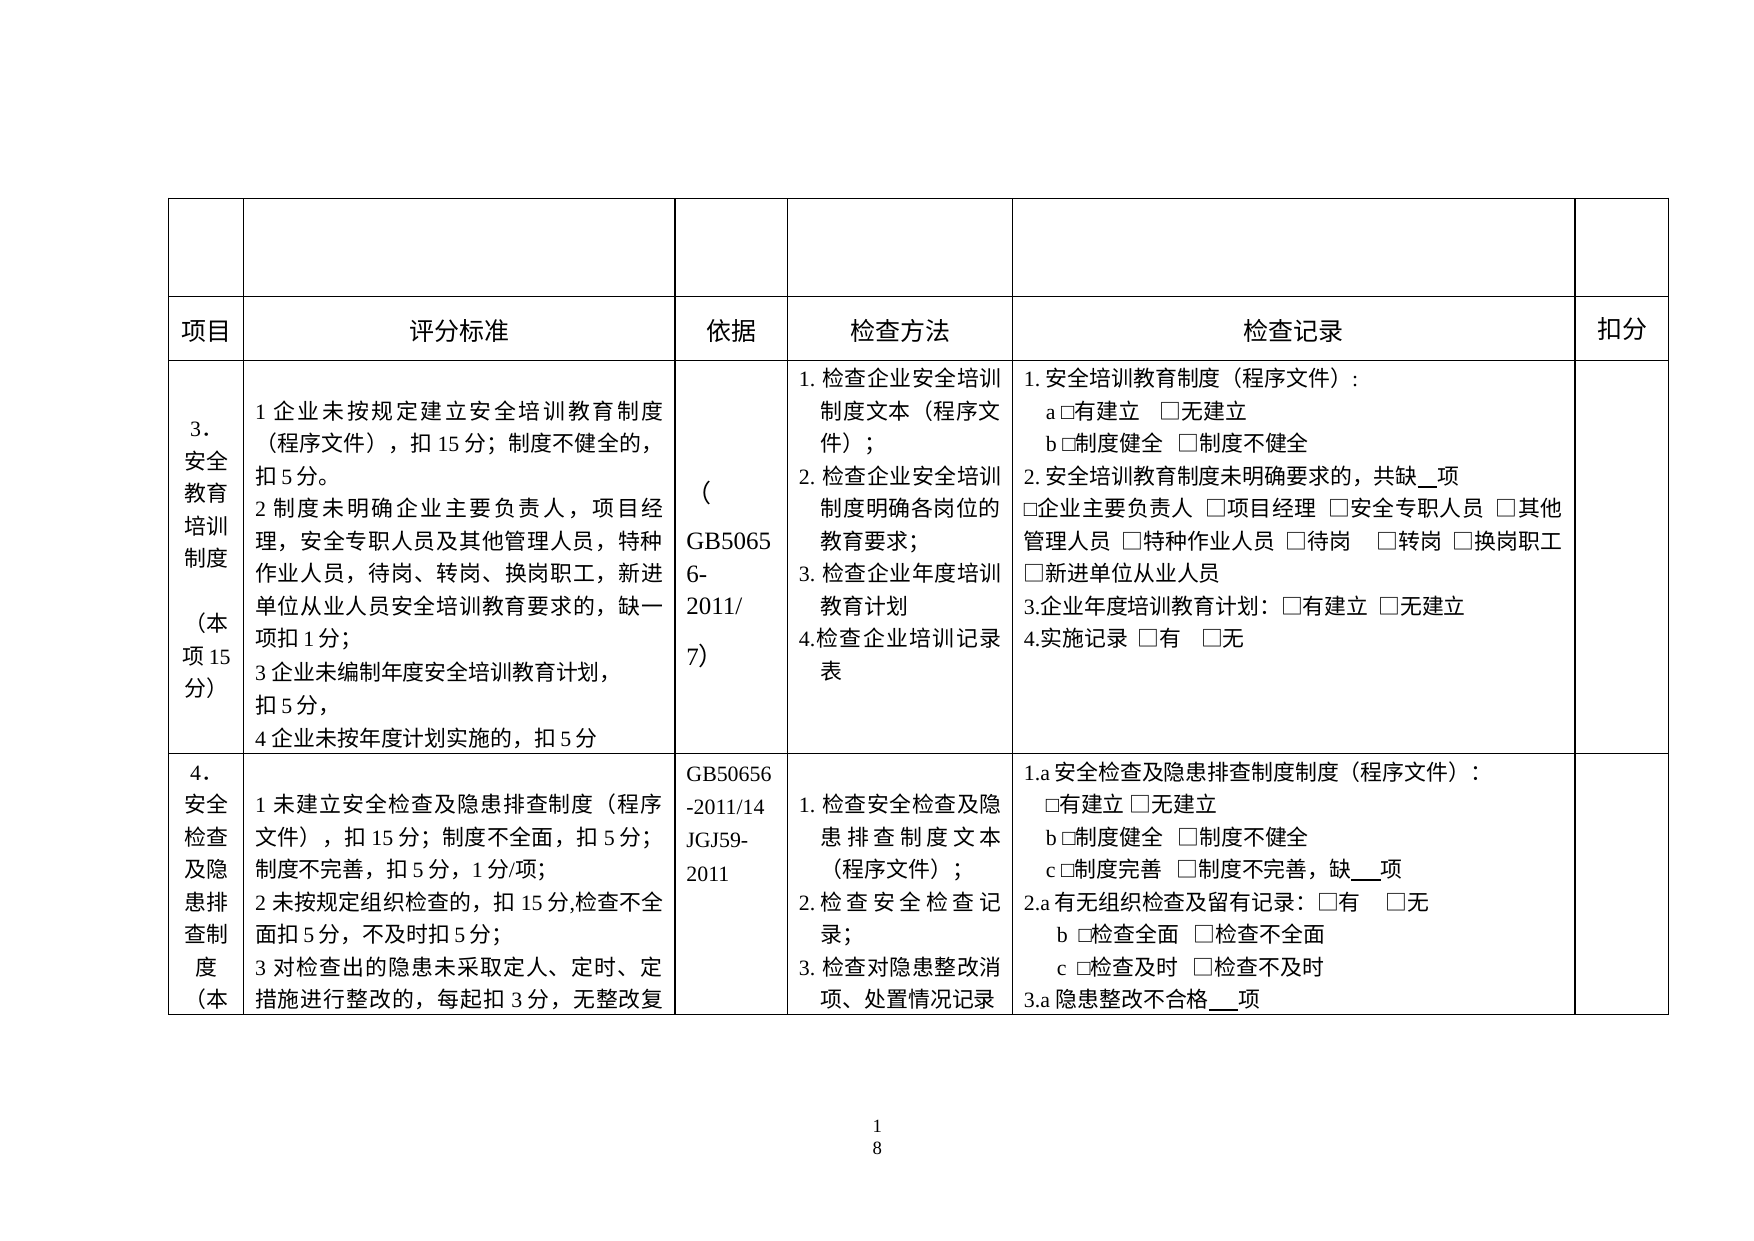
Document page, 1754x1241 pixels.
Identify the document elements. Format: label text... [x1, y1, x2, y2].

table_cell 1企业未按规定建立安全培训教育制度（程序文件），扣15分；制度不健全的，扣5分。 2制度未明确企业主要负责人，项目经理，安全专职人员及其他管理人员，特种作业人员，待岗、转岗、换岗职工，新进单位从业人员安全培训教育要求的，缺一项扣1分； 3 企业未编制年度安全培训教育计划， 扣5分， 4 企业未按年度计划实施的，扣5分 [244, 361, 674, 753]
table_cell 评分标准 [244, 297, 674, 360]
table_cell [169, 754, 243, 1014]
table_cell 3． 安全教育培训制度 （本项15分） [169, 361, 243, 753]
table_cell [788, 199, 1012, 296]
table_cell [676, 754, 787, 1014]
table_cell （GB50656-2011/7） [676, 361, 787, 753]
table_cell 检查方法 [788, 297, 1012, 360]
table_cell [1013, 754, 1574, 1014]
table_cell 依据 [676, 297, 787, 360]
table_cell [1576, 361, 1668, 753]
table_cell 1. 检查企业安全培训制度文本（程序文件）； 2. 检查企业安全培训制度明确各岗位的教育要求； 3. 检查企业年度培训教育计划 4.检查企业培训记录表 [788, 361, 1012, 753]
table_cell 检查记录 [1013, 297, 1574, 360]
table_cell 1. 安全培训教育制度（程序文件）: a □有建立 □无建立 b □制度健全 □制度不健全 2. 安全培训教育制度未明确要求的，共缺 项 □企业主要负责人 □项目经理 □安全专职人员 □其他管理人员 □特种作业人员 □待岗 □转岗 □换岗职工 □新进单位从业人员 3.企业年度培训教育计划：□有建立 □无建立 4.实施记录 □有 □无 [1013, 361, 1574, 753]
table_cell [244, 754, 674, 1014]
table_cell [1013, 199, 1574, 296]
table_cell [244, 199, 674, 296]
table_cell 扣分 [1576, 297, 1668, 360]
table_cell [1576, 754, 1668, 1014]
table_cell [676, 199, 787, 296]
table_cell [169, 199, 243, 296]
table_cell 项目 [169, 297, 243, 360]
table_cell [1576, 199, 1668, 296]
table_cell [788, 754, 1012, 1014]
